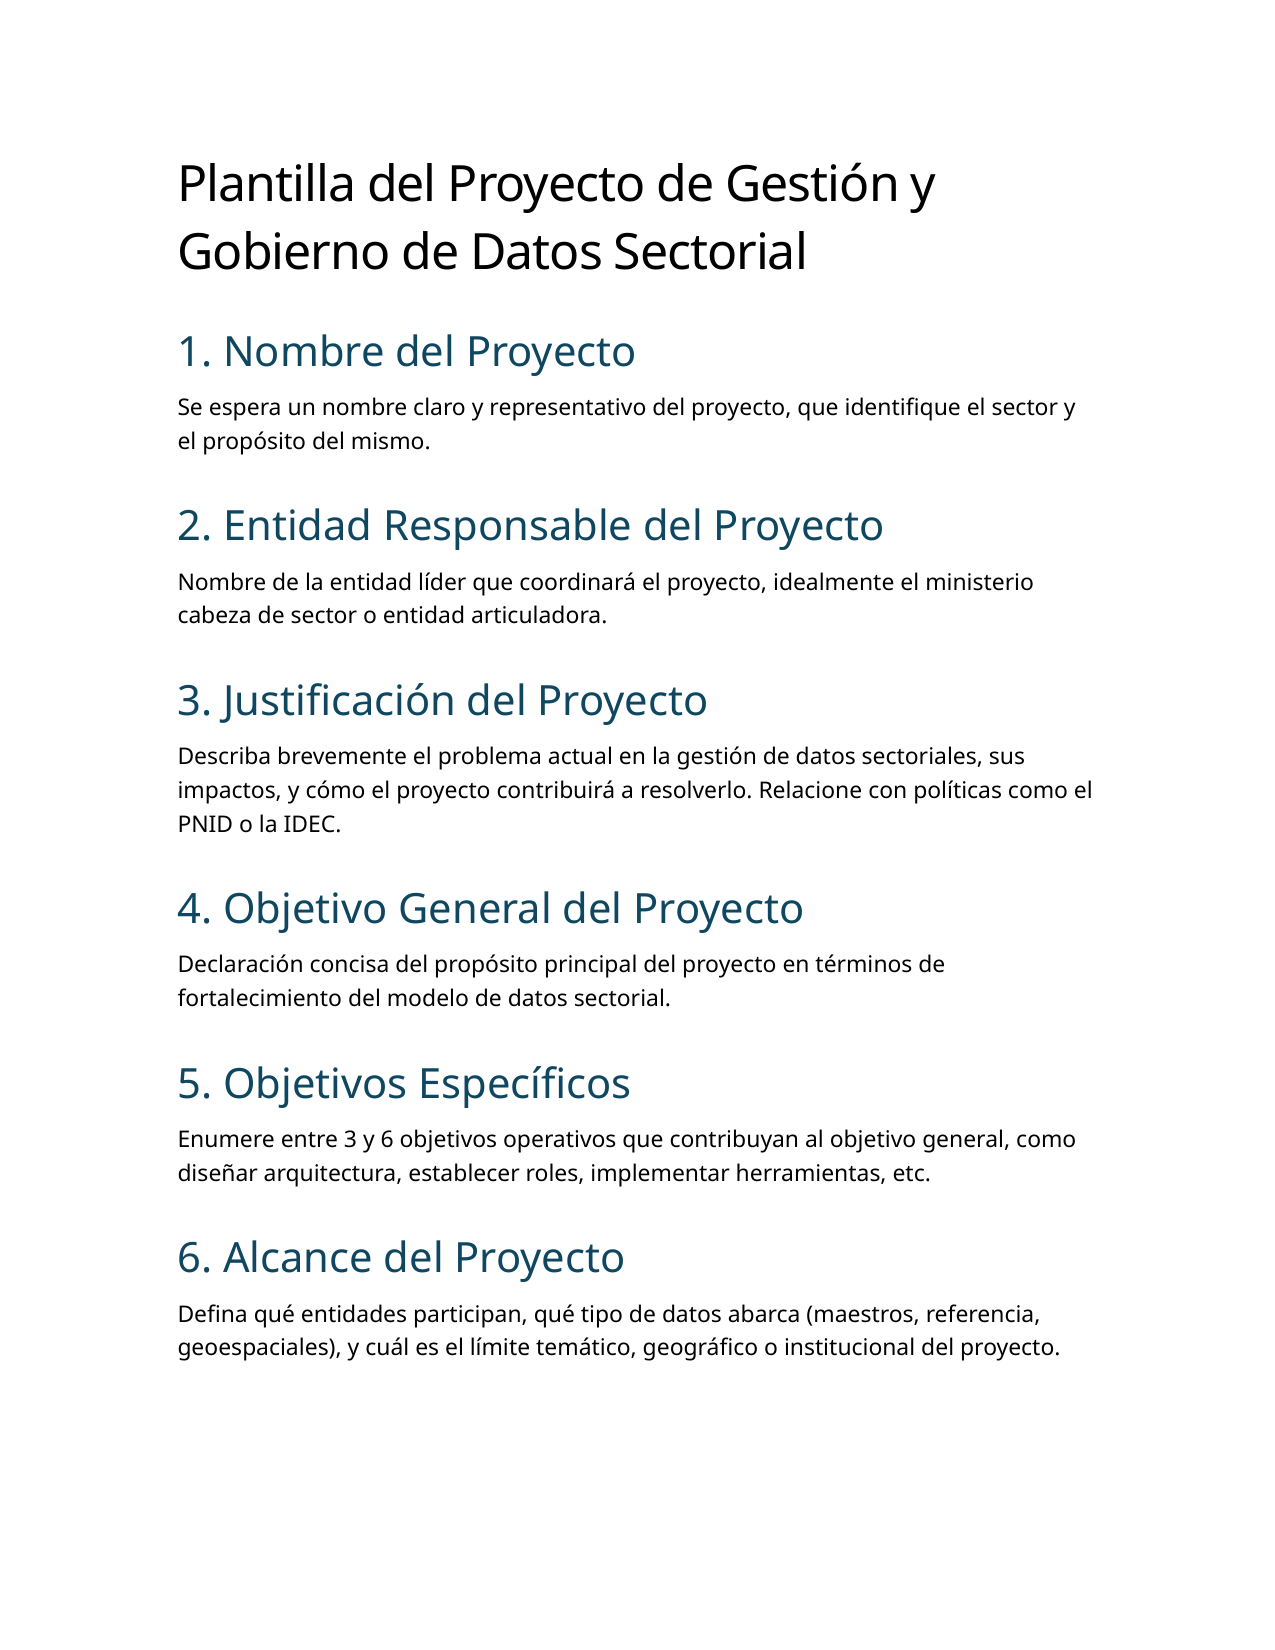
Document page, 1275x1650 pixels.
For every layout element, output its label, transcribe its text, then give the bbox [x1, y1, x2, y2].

text Describa brevemente el problema actual en la gestión de datos sectoriales, sus impactos, y cómo el proyecto contribuirá a resolverlo. Relacione con políticas como el PNID o la IDEC. [177, 740, 1098, 839]
title Plantilla del Proyecto de Gestión y Gobierno de Datos Sectorial [177, 148, 1098, 284]
text Enumere entre 3 y 6 objetivos operativos que contribuyan al objetivo general, como diseñar arquitectura, establecer roles, implementar herramientas, etc. [177, 1123, 1098, 1188]
subtitle 2. Entidad Responsable del Proyecto [177, 496, 1098, 553]
text Declaración concisa del propósito principal del proyecto en términos de fortalecimiento del modelo de datos sectorial. [177, 948, 1098, 1013]
subtitle 1. Nombre del Proyecto [177, 321, 1098, 378]
subtitle 3. Justificación del Proyecto [177, 671, 1098, 727]
text Defina qué entidades participan, qué tipo de datos abarca (maestros, referencia, geoespaciales), y cuál es el límite temático, geográfico o institucional del proyecto. [177, 1298, 1098, 1363]
text Se espera un nombre claro y representativo del proyecto, que identifique el sector y el propósito del mismo. [177, 391, 1098, 456]
subtitle 5. Objetivos Específicos [177, 1053, 1098, 1110]
subtitle 4. Objetivo General del Proyecto [177, 879, 1098, 936]
text Nombre de la entidad líder que coordinará el proyecto, idealmente el ministerio cabeza de sector o entidad articuladora. [177, 566, 1098, 631]
subtitle 6. Alcance del Proyecto [177, 1228, 1098, 1285]
